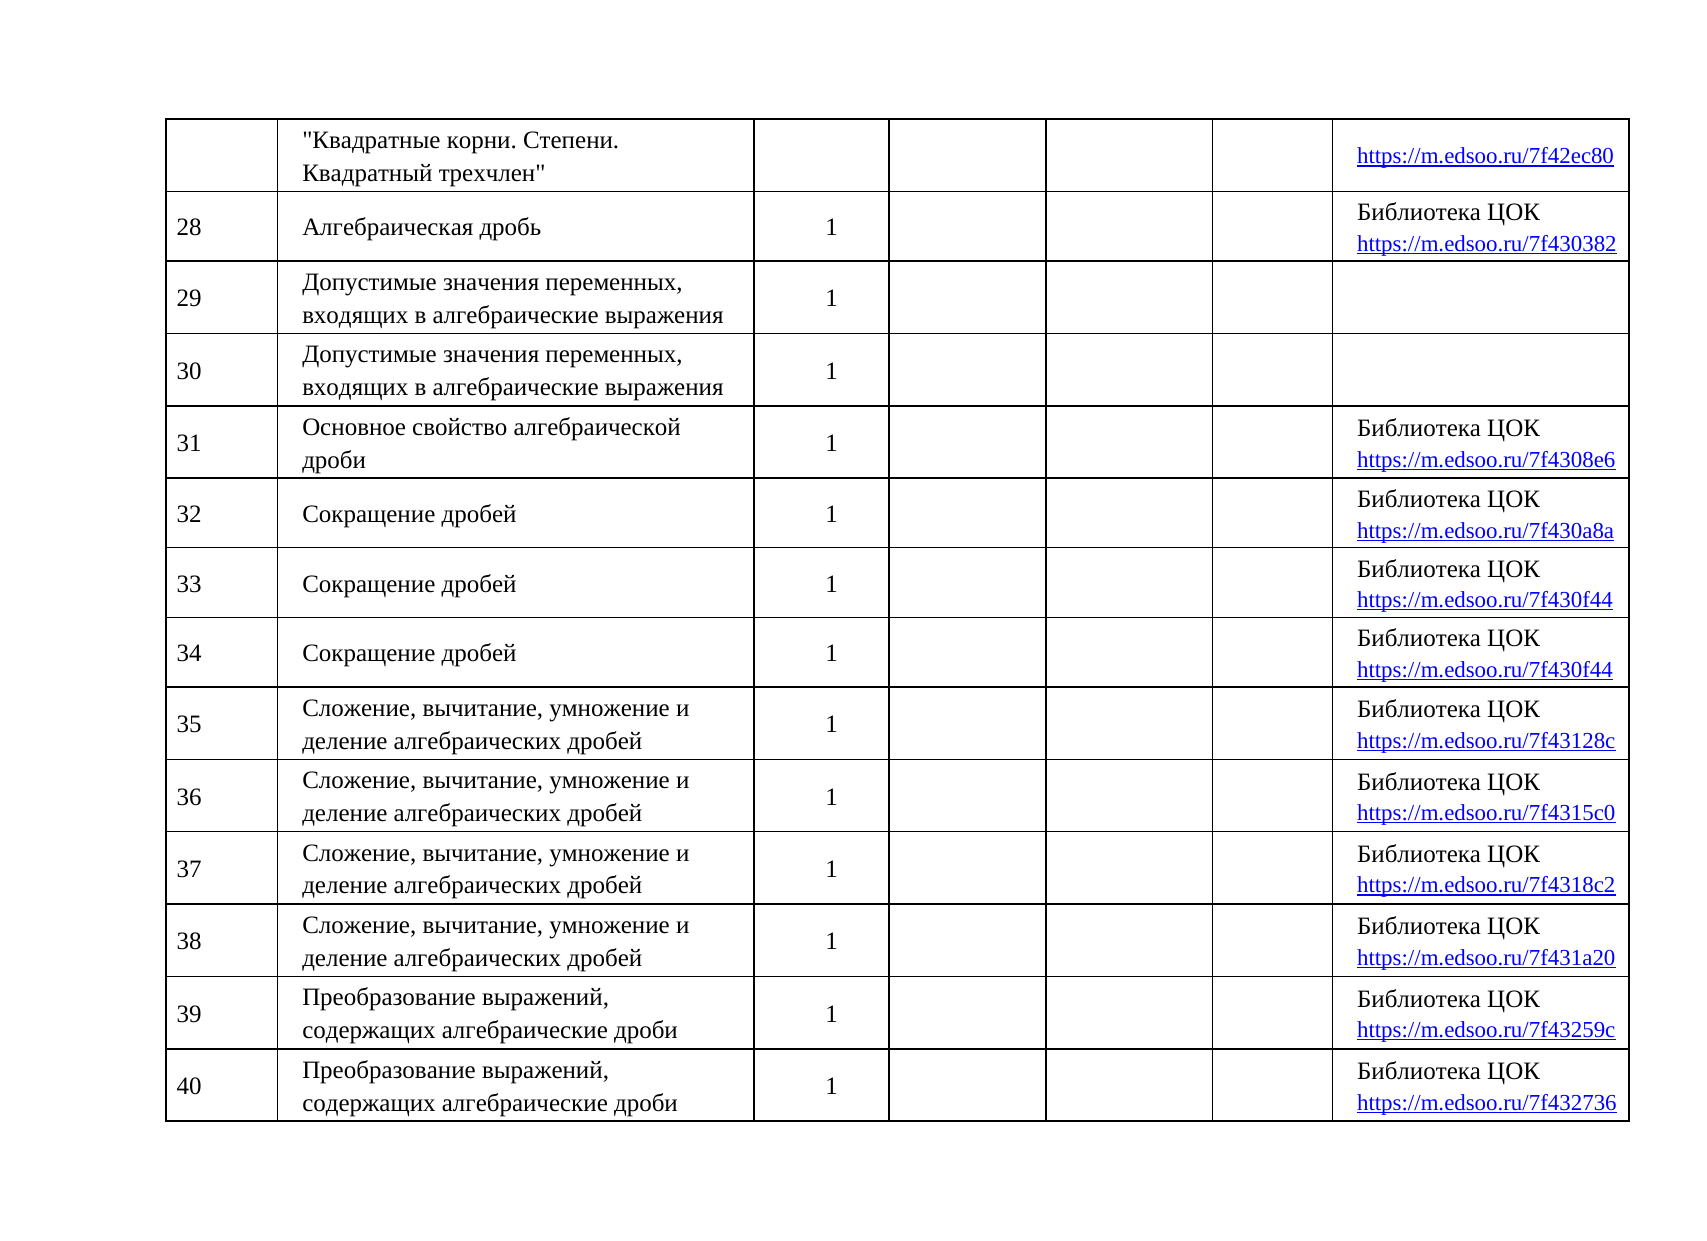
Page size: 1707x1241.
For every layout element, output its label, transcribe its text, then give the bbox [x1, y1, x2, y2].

table_cell Библиотека ЦОК https://m.edsoo.ru/7f430f44 [1333, 548, 1628, 616]
table_cell Сокращение дробей [278, 479, 753, 547]
table_cell [1333, 334, 1628, 405]
table_cell 33 [167, 548, 277, 616]
table_cell [890, 407, 1045, 477]
table_cell 1 [755, 688, 888, 758]
table_cell [1047, 905, 1212, 976]
table_cell [1047, 548, 1212, 616]
table_cell 38 [167, 905, 277, 976]
table_cell [1213, 1050, 1332, 1120]
table_cell 28 [167, 192, 277, 260]
table_cell [1213, 832, 1332, 903]
table_cell [1213, 192, 1332, 260]
table_cell 1 [755, 832, 888, 903]
table_cell 36 [167, 760, 277, 831]
table_cell [890, 832, 1045, 903]
table_cell [1213, 334, 1332, 405]
table_cell [1213, 548, 1332, 616]
table_cell [890, 618, 1045, 686]
table_cell 1 [755, 120, 888, 191]
table_cell [1213, 479, 1332, 547]
table_cell Библиотека ЦОК https://m.edsoo.ru/7f4315c0 [1333, 760, 1628, 831]
table_cell [1213, 407, 1332, 477]
table_cell 37 [167, 832, 277, 903]
table_cell 1 [755, 548, 888, 616]
table_cell Сложение, вычитание, умножение и деление алгебраических дробей [278, 905, 753, 976]
table_cell Основное свойство алгебраической дроби [278, 407, 753, 477]
table_cell 1 [755, 407, 888, 477]
table_cell 27 [167, 120, 277, 191]
table_cell 34 [167, 618, 277, 686]
table_cell 39 [167, 977, 277, 1048]
table_cell Сложение, вычитание, умножение и деление алгебраических дробей [278, 688, 753, 758]
table_cell [890, 479, 1045, 547]
table_cell 30 [167, 334, 277, 405]
table_cell Сокращение дробей [278, 618, 753, 686]
table_cell [890, 192, 1045, 260]
table_cell [1047, 192, 1212, 260]
table_cell [1213, 262, 1332, 332]
table_cell [1047, 262, 1212, 332]
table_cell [1333, 120, 1628, 191]
table_cell Библиотека ЦОК https://m.edsoo.ru/7f43128c [1333, 688, 1628, 758]
table_cell 1 [755, 192, 888, 260]
table_cell [1333, 262, 1628, 332]
table_cell [1047, 1050, 1212, 1120]
table_cell Библиотека ЦОК https://m.edsoo.ru/7f4308e6 [1333, 407, 1628, 477]
table_cell [1213, 760, 1332, 831]
table_cell Допустимые значения переменных, входящих в алгебраические выражения [278, 334, 753, 405]
table_cell [1047, 977, 1212, 1048]
table_cell [890, 688, 1045, 758]
table_cell 31 [167, 407, 277, 477]
table_cell [1047, 479, 1212, 547]
table_cell [890, 262, 1045, 332]
table_cell [1213, 120, 1332, 191]
table_cell Сокращение дробей [278, 548, 753, 616]
table_cell 1 [755, 262, 888, 332]
table_cell [1047, 832, 1212, 903]
table_cell 1 [755, 1050, 888, 1120]
table_cell [890, 548, 1045, 616]
table_cell Библиотека ЦОК https://m.edsoo.ru/7f430a8a [1333, 479, 1628, 547]
table_cell [890, 760, 1045, 831]
table_cell Сложение, вычитание, умножение и деление алгебраических дробей [278, 832, 753, 903]
table_cell 1 [755, 334, 888, 405]
table_cell [1047, 618, 1212, 686]
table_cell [278, 1050, 753, 1120]
table_cell [1047, 407, 1212, 477]
table_cell [1213, 618, 1332, 686]
table_cell Библиотека ЦОК https://m.edsoo.ru/7f431a20 [1333, 905, 1628, 976]
table_cell [890, 334, 1045, 405]
table_cell 1 [755, 905, 888, 976]
table_cell [1213, 905, 1332, 976]
table_cell [1047, 334, 1212, 405]
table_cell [278, 977, 753, 1048]
table_cell [1047, 120, 1212, 191]
table_cell 1 [890, 120, 1045, 191]
table_cell 1 [755, 479, 888, 547]
table_cell Библиотека ЦОК https://m.edsoo.ru/7f430f44 [1333, 618, 1628, 686]
table_cell [890, 977, 1045, 1048]
table_cell Допустимые значения переменных, входящих в алгебраические выражения [278, 262, 753, 332]
table_cell 1 [755, 760, 888, 831]
table_cell [1047, 760, 1212, 831]
table_cell [1213, 688, 1332, 758]
table_cell Библиотека ЦОК https://m.edsoo.ru/7f430382 [1333, 192, 1628, 260]
table_cell Библиотека ЦОК https://m.edsoo.ru/7f4318c2 [1333, 832, 1628, 903]
table_cell 35 [167, 688, 277, 758]
table_cell 40 [167, 1050, 277, 1120]
table_cell 1 [755, 977, 888, 1048]
table_cell 32 [167, 479, 277, 547]
table_cell 1 [755, 618, 888, 686]
table_cell [890, 1050, 1045, 1120]
table_cell Алгебраическая дробь [278, 192, 753, 260]
table_cell Сложение, вычитание, умножение и деление алгебраических дробей [278, 760, 753, 831]
table_cell [890, 905, 1045, 976]
table_cell [1213, 977, 1332, 1048]
table_cell 29 [167, 262, 277, 332]
table_cell Библиотека ЦОК https://m.edsoo.ru/7f43259c [1333, 977, 1628, 1048]
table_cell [1333, 1050, 1628, 1120]
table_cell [278, 120, 753, 191]
table_cell [1047, 688, 1212, 758]
